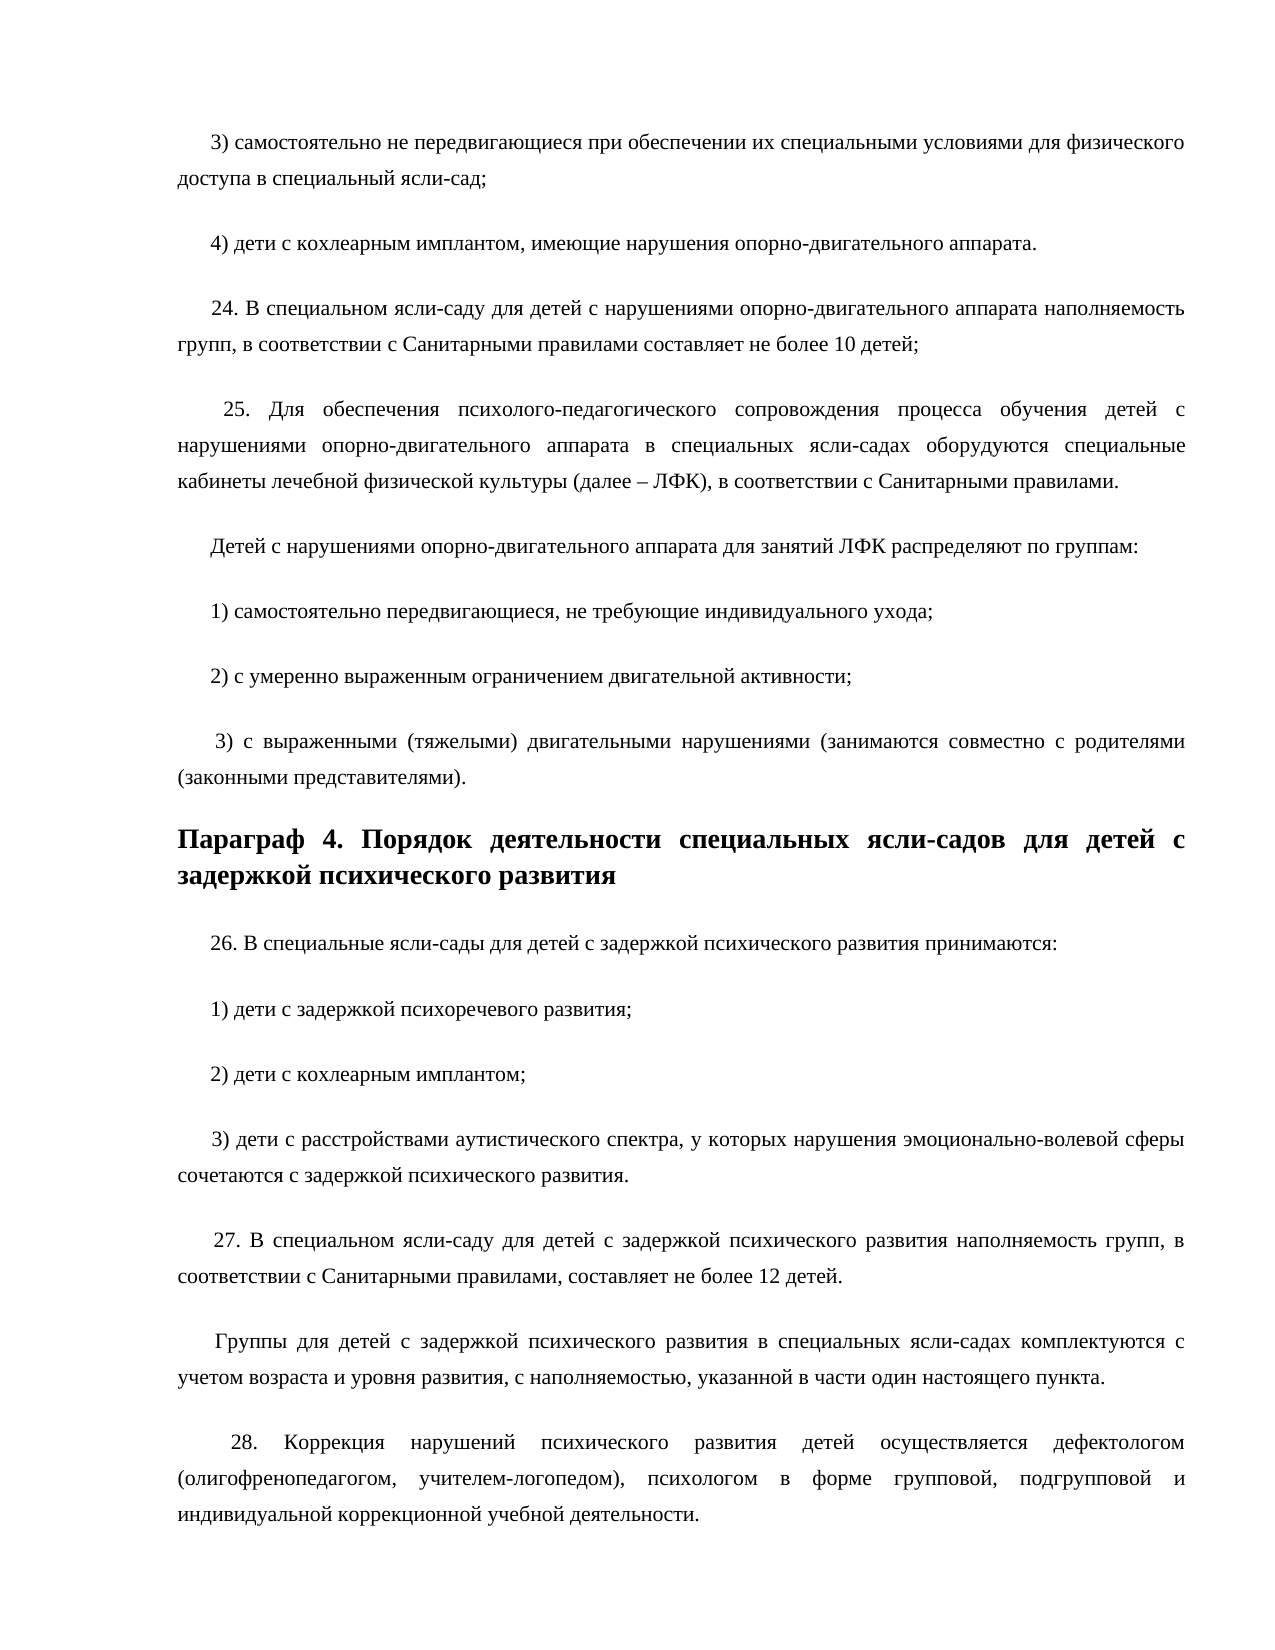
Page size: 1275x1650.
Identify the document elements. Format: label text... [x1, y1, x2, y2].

text Группы для детей с задержкой психического развития в специальных ясли-садах комплектуются с учетом возраста и уровня развития, с наполняемостью, указанной в части один настоящего пункта. [177, 1317, 1186, 1389]
text 3) самостоятельно не передвигающиеся при обеспечении их специальными условиями для физического доступа в специальный ясли-сад; [177, 118, 1186, 190]
text 3) с выраженными (тяжелыми) двигательными нарушениями (занимаются совместно с родителями (законными представителями). [177, 718, 1186, 789]
text 1) самостоятельно передвигающиеся, не требующие индивидуального ухода; [177, 587, 1186, 623]
text Детей с нарушениями опорно-двигательного аппарата для занятий ЛФК распределяют по группам: [177, 522, 1186, 558]
text 4) дети с кохлеарным имплантом, имеющие нарушения опорно-двигательного аппарата. [177, 219, 1186, 255]
text 24. В специальном ясли-саду для детей с нарушениями опорно-двигательного аппарата наполняемость групп, в соответствии с Санитарными правилами составляет не более 10 детей; [177, 284, 1186, 356]
text 25. Для обеспечения психолого-педагогического сопровождения процесса обучения детей с нарушениями опорно-двигательного аппарата в специальных ясли-садах оборудуются специальные кабинеты лечебной физической культуры (далее – ЛФК), в соответствии с Санитарными правилами. [177, 385, 1186, 493]
text 2) дети с кохлеарным имплантом; [177, 1050, 1186, 1086]
text 27. В специальном ясли-саду для детей с задержкой психического развития наполняемость групп, в соответствии с Санитарными правилами, составляет не более 12 детей. [177, 1216, 1186, 1288]
text Параграф 4. Порядок деятельности специальных ясли-садов для детей с задержкой психического развития [177, 819, 1186, 891]
text 1) дети с задержкой психоречевого развития; [177, 985, 1186, 1021]
text 28. Коррекция нарушений психического развития детей осуществляется дефектологом (олигофренопедагогом, учителем-логопедом), психологом в форме групповой, подгрупповой и индивидуальной коррекционной учебной деятельности. [177, 1418, 1186, 1526]
text 26. В специальные ясли-сады для детей с задержкой психического развития принимаются: [177, 920, 1186, 956]
text 2) с умеренно выраженным ограничением двигательной активности; [177, 652, 1186, 688]
text 3) дети с расстройствами аутистического спектра, у которых нарушения эмоционально-волевой сферы сочетаются с задержкой психического развития. [177, 1115, 1186, 1187]
